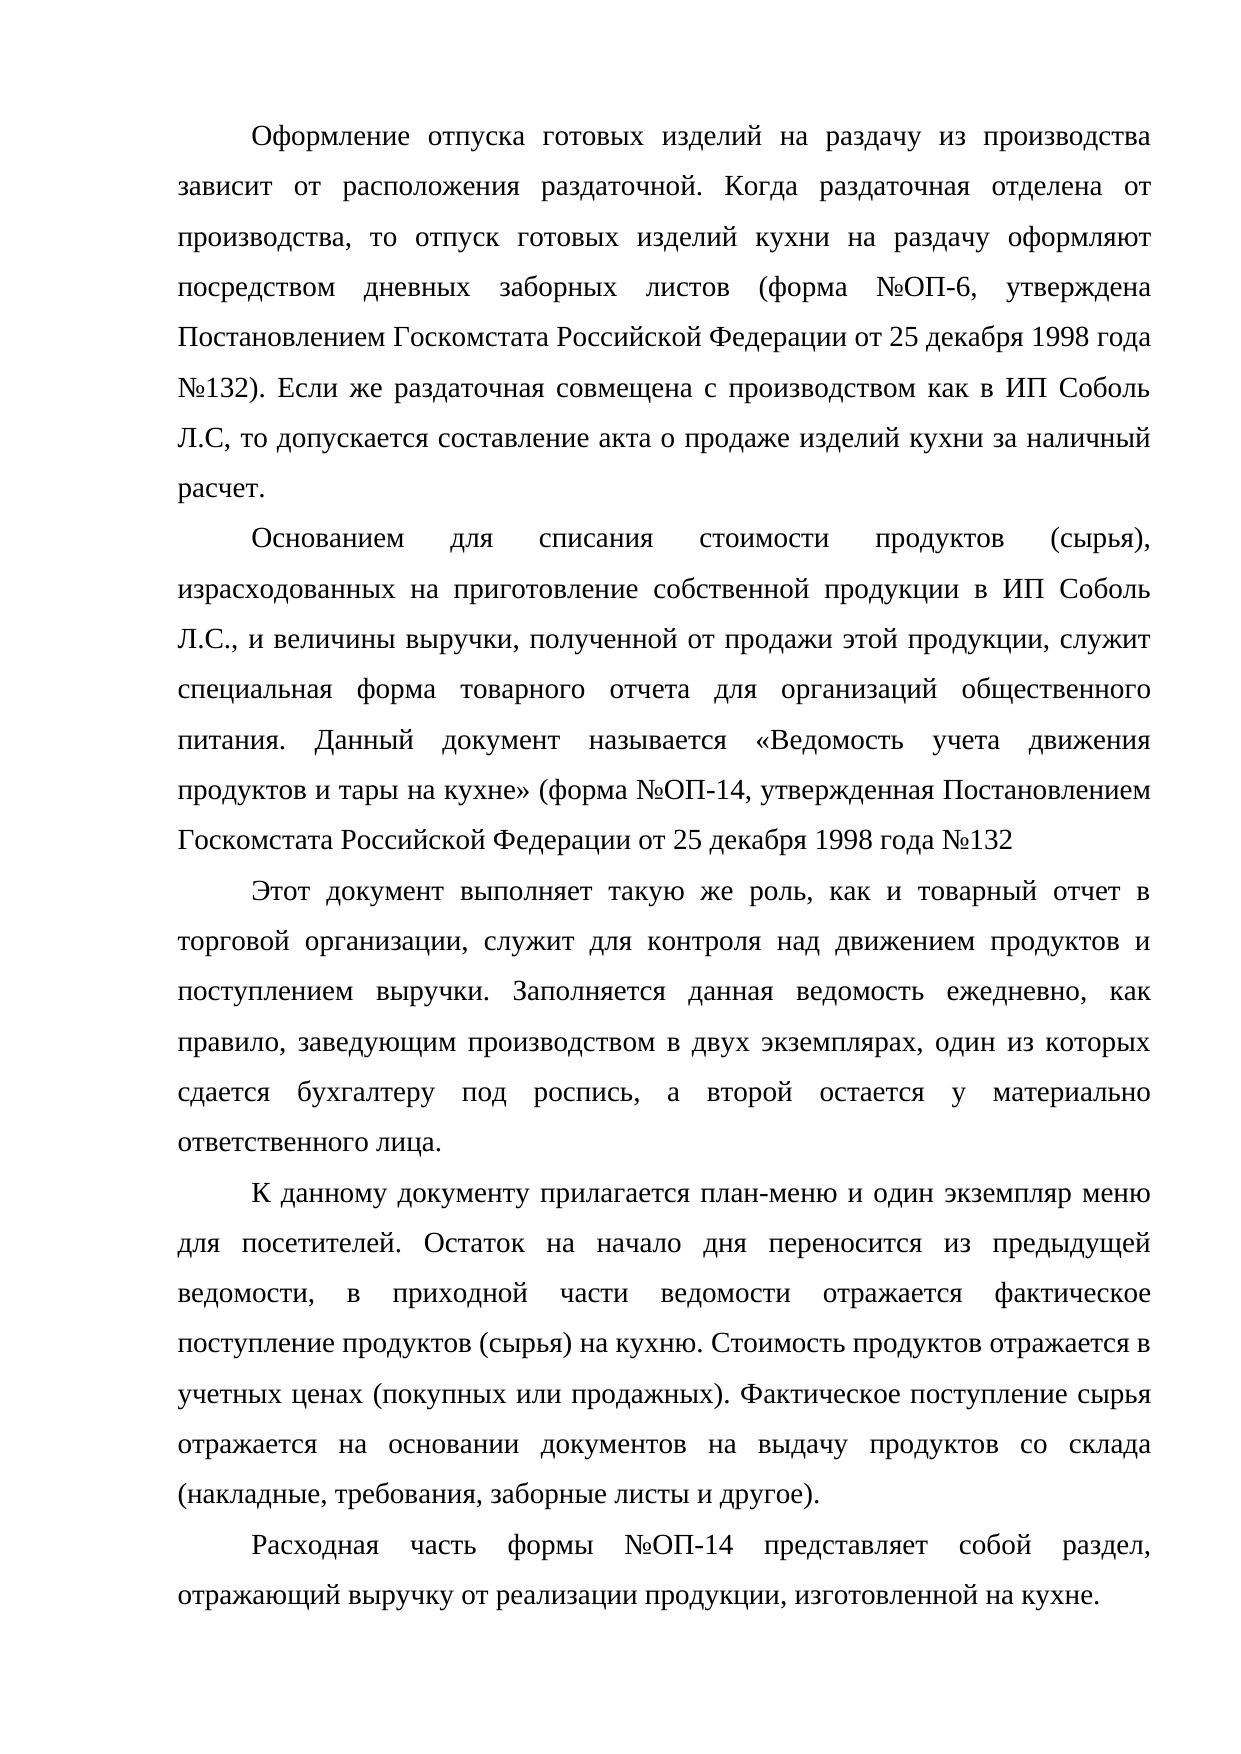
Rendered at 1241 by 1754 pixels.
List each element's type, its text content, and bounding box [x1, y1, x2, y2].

text Основанием для списания стоимости продуктов (сырья), израсходованных на приготовление собственной продукции в ИП Соболь Л.С., и величины выручки, полученной от продажи этой продукции, служит специальная форма товарного отчета для организаций общественного питания. Данный документ называется «Ведомость учета движения продуктов и тары на кухне» (форма №ОП-14, утвержденная Постановлением Госкомстата Российской Федерации от 25 декабря 1998 года №132 [177, 521, 1152, 856]
text Оформление отпуска готовых изделий на раздачу из производства зависит от расположения раздаточной. Когда раздаточная отделена от производства, то отпуск готовых изделий кухни на раздачу оформляют посредством дневных заборных листов (форма №ОП-6, утверждена Постановлением Госкомстата Российской Федерации от 25 декабря 1998 года №132). Если же раздаточная совмещена с производством как в ИП Соболь Л.С, то допускается составление акта о продаже изделий кухни за наличный расчет. [177, 118, 1152, 504]
text К данному документу прилагается план-меню и один экземпляр меню для посетителей. Остаток на начало дня переносится из предыдущей ведомости, в приходной части ведомости отражается фактическое поступление продуктов (сырья) на кухню. Стоимость продуктов отражается в учетных ценах (покупных или продажных). Фактическое поступление сырья отражается на основании документов на выдачу продуктов со склада (накладные, требования, заборные листы и другое). [177, 1175, 1152, 1510]
text Расходная часть формы №ОП-14 представляет собой раздел, отражающий выручку от реализации продукции, изготовленной на кухне. [177, 1527, 1152, 1611]
text Этот документ выполняет такую же роль, как и товарный отчет в торговой организации, служит для контроля над движением продуктов и поступлением выручки. Заполняется данная ведомость ежедневно, как правило, заведующим производством в двух экземплярах, один из которых сдается бухгалтеру под роспись, а второй остается у материально ответственного лица. [177, 873, 1152, 1158]
